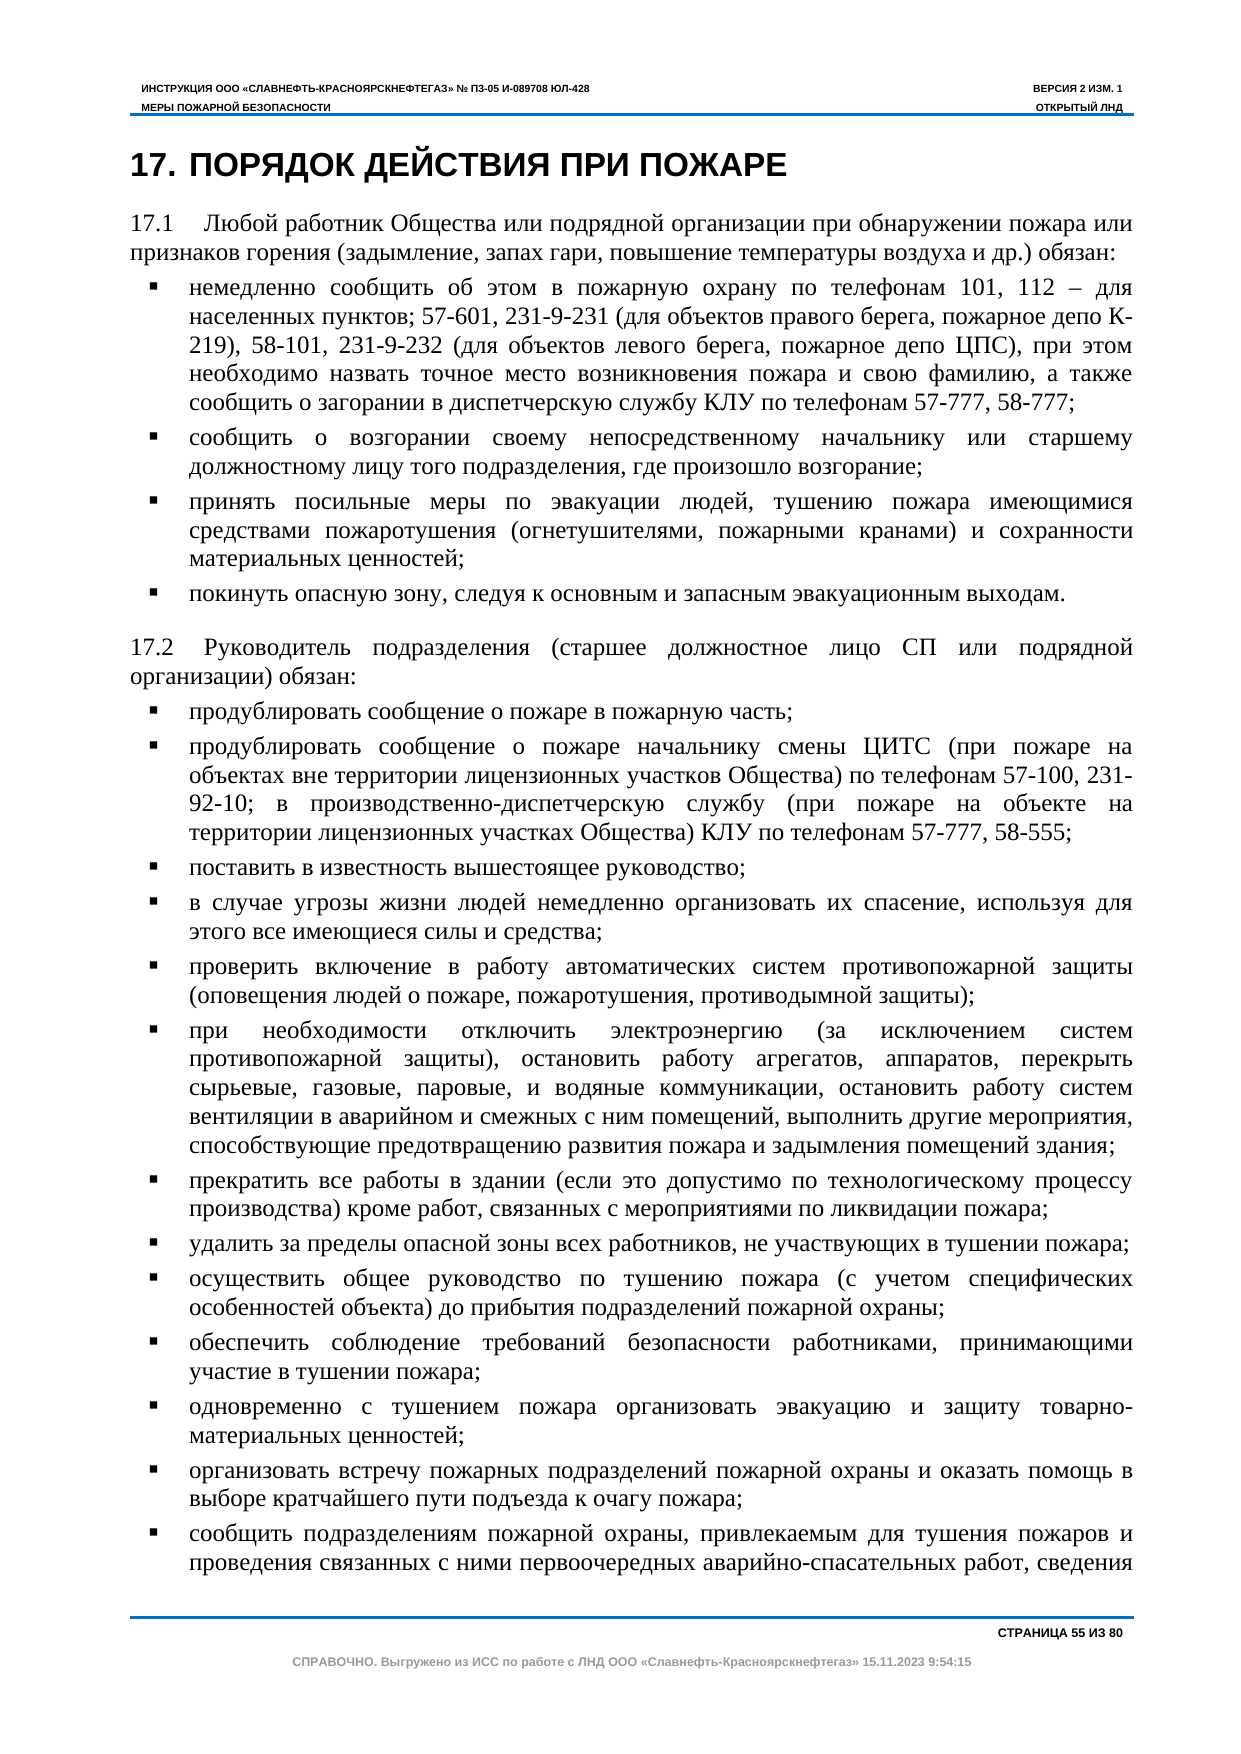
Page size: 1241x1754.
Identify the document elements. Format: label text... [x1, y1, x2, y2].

list поставить в известность вышестоящее руководство; [148, 852, 1134, 881]
list продублировать сообщение о пожаре в пожарную часть; [148, 696, 1134, 725]
list покинуть опасную зону, следуя к основным и запасным эвакуационным выходам. [148, 578, 1134, 607]
list немедленно сообщить об этом в пожарную охрану по телефонам 101, 112 – для населенных пунктов; 57-601, 231-9-231 (для объектов правого берега, пожарное депо К-219), 58-101, 231-9-232 (для объектов левого берега, пожарное депо ЦПС), при этом необходимо назвать точное место возникновения пожара и свою фамилию, а также сообщить о загорании в диспетчерскую службу КЛУ по телефонам 57-777, 58-777; [148, 272, 1134, 416]
list Руководитель подразделения (старшее должностное лицо СП или подрядной организации) обязан: [130, 632, 1134, 690]
list сообщить о возгорании своему непосредственному начальнику или старшему должностному лицу того подразделения, где произошло возгорание; [148, 422, 1134, 480]
text 17.1 Любой работник Общества или подрядной организации при обнаружении пожара или признаков горения (задымление, запах гари, повышение температуры воздуха и др.) обязан: [130, 208, 1134, 266]
list осуществить общее руководство по тушению пожара (с учетом специфических особенностей объекта) до прибытия подразделений пожарной охраны; [148, 1263, 1134, 1321]
list одновременно с тушением пожара организовать эвакуацию и защиту товарно-материальных ценностей; [148, 1391, 1134, 1448]
list проверить включение в работу автоматических систем противопожарной защиты (оповещения людей о пожаре, пожаротушения, противодымной защиты); [148, 951, 1134, 1008]
list продублировать сообщение о пожаре начальнику смены ЦИТС (при пожаре на объектах вне территории лицензионных участков Общества) по телефонам 57-100, 231-92-10; в производственно-диспетчерскую службу (при пожаре на объекте на территории лицензионных участках Общества) КЛУ по телефонам 57-777, 58-555; [148, 731, 1134, 846]
list принять посильные меры по эвакуации людей, тушению пожара имеющимися средствами пожаротушения (огнетушителями, пожарными кранами) и сохранности материальных ценностей; [148, 486, 1134, 572]
list в случае угрозы жизни людей немедленно организовать их спасение, используя для этого все имеющиеся силы и средства; [148, 887, 1134, 945]
list прекратить все работы в здании (если это допустимо по технологическому процессу производства) кроме работ, связанных с мероприятиями по ликвидации пожара; [148, 1165, 1134, 1222]
list обеспечить соблюдение требований безопасности работниками, принимающими участие в тушении пожара; [148, 1327, 1134, 1385]
list удалить за пределы опасной зоны всех работников, не участвующих в тушении пожара; [148, 1228, 1134, 1257]
list организовать встречу пожарных подразделений пожарной охраны и оказать помощь в выборе кратчайшего пути подъезда к очагу пожара; [148, 1455, 1134, 1512]
list при необходимости отключить электроэнергию (за исключением систем противопожарной защиты), остановить работу агрегатов, аппаратов, перекрыть сырьевые, газовые, паровые, и водяные коммуникации, остановить работу систем вентиляции в аварийном и смежных с ним помещений, выполнить другие мероприятия, способствующие предотвращению развития пожара и задымления помещений здания; [148, 1015, 1134, 1158]
subtitle ПОРЯДОК ДЕЙСТВИЯ ПРИ ПОЖАРЕ [130, 145, 1134, 183]
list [148, 1518, 1134, 1576]
